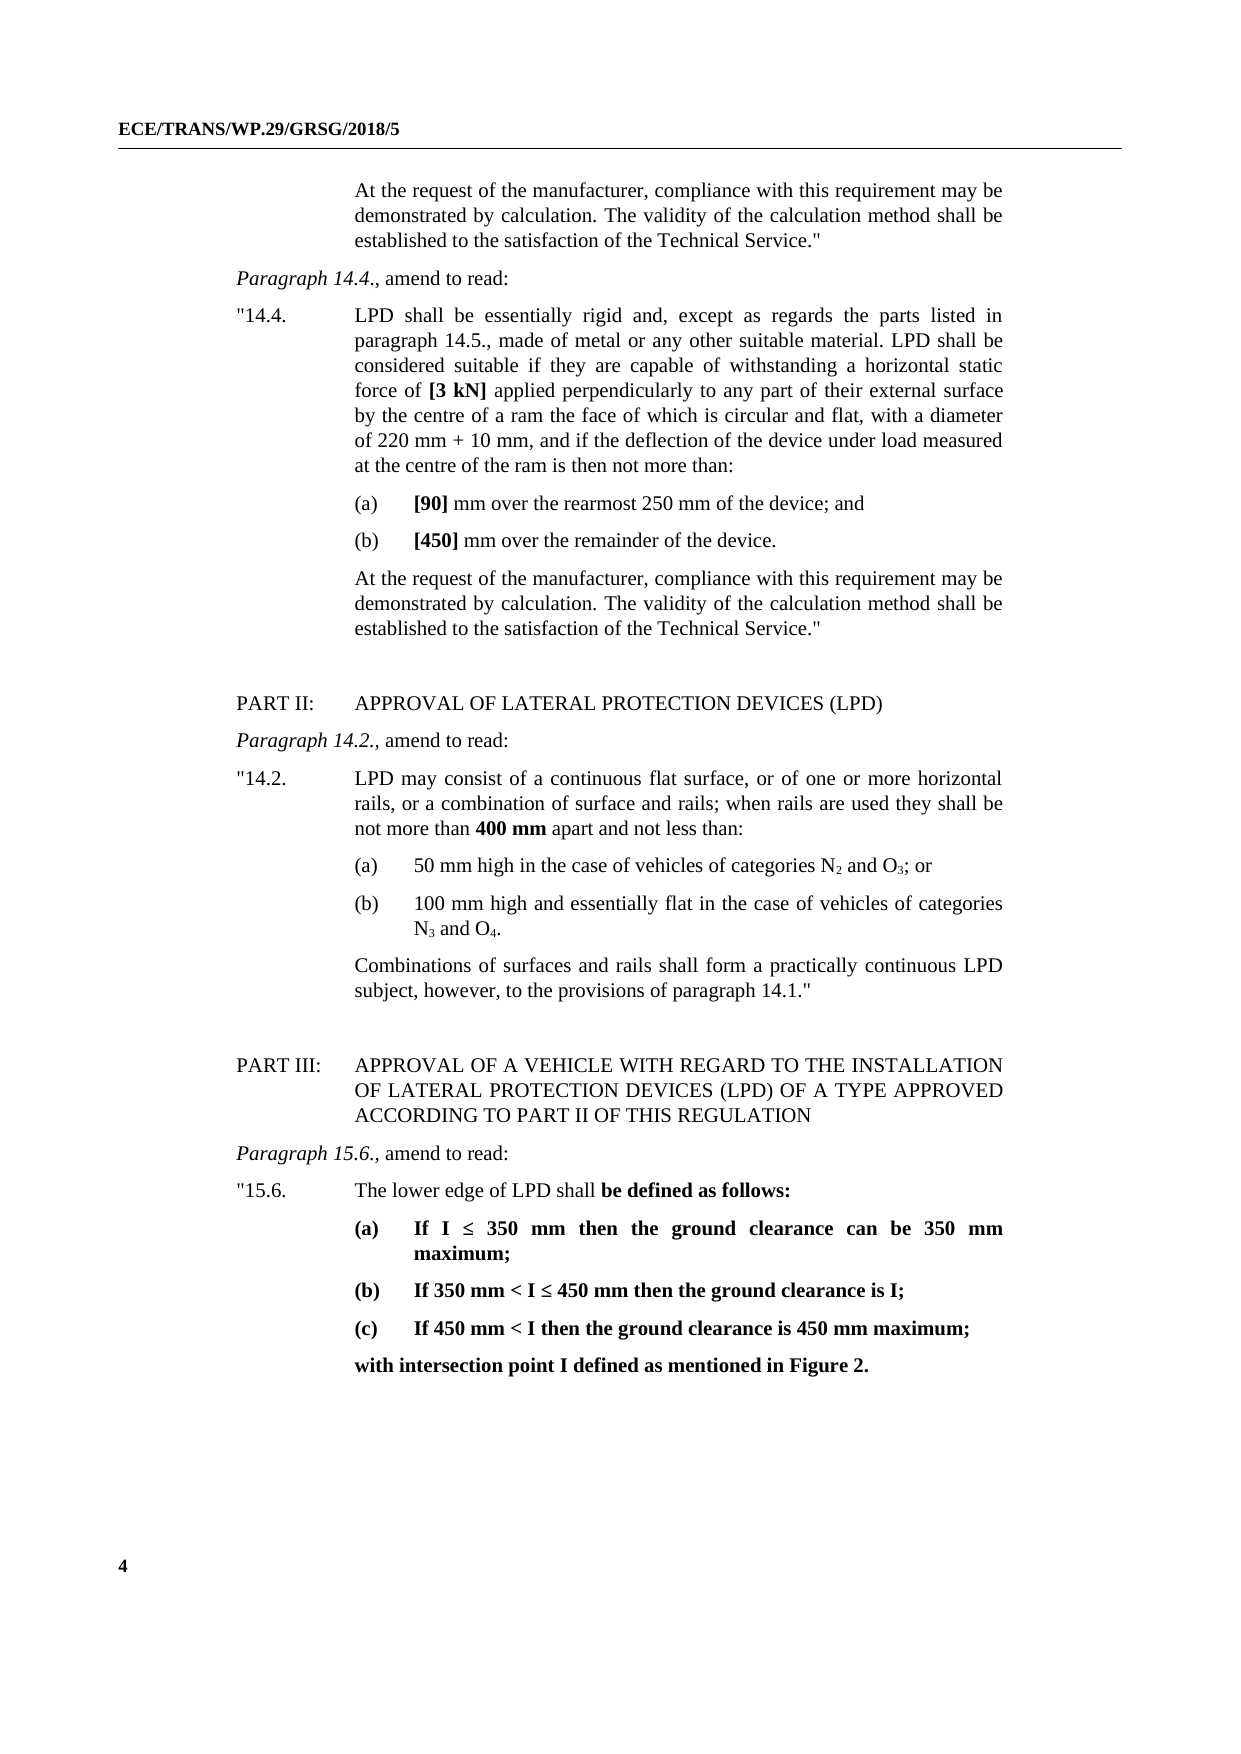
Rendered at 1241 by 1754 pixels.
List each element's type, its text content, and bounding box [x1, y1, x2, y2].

text Paragraph 14.2., amend to read: [236, 727, 1004, 752]
text PART III: APPROVAL OF A VEHICLE WITH REGARD TO THE INSTALLATION OF LATERAL PROTECTION DEVICES (LPD) OF A TYPE APPROVED ACCORDING TO PART II OF THIS REGULATION [236, 1052, 1004, 1127]
text PART II: APPROVAL OF LATERAL PROTECTION DEVICES (LPD) [236, 690, 1004, 715]
text At the request of the manufacturer, compliance with this requirement may be demonstrated by calculation. The validity of the calculation method shall be established to the satisfaction of the Technical Service." [236, 565, 1004, 640]
text Paragraph 15.6., amend to read: [236, 1140, 1004, 1165]
text (b) If 350 mm < I ≤ 450 mm then the ground clearance is I; [236, 1277, 1004, 1302]
text (c) If 450 mm < I then the ground clearance is 450 mm maximum; [236, 1315, 1004, 1340]
text (a) [90] mm over the rearmost 250 mm of the device; and [236, 490, 1004, 515]
text "15.6. The lower edge of LPD shall be defined as follows: [236, 1177, 1004, 1202]
text At the request of the manufacturer, compliance with this requirement may be demonstrated by calculation. The validity of the calculation method shall be established to the satisfaction of the Technical Service." [236, 177, 1004, 252]
text (a) If I ≤ 350 mm then the ground clearance can be 350 mm maximum; [236, 1215, 1004, 1265]
text (a) 50 mm high in the case of vehicles of categories N2 and O3; or [236, 852, 1004, 877]
text Paragraph 14.4., amend to read: [236, 265, 1004, 290]
text Combinations of surfaces and rails shall form a practically continuous LPD subject, however, to the provisions of paragraph 14.1." [236, 952, 1004, 1002]
text with intersection point I defined as mentioned in Figure 2. [236, 1352, 1004, 1377]
text (b) [450] mm over the remainder of the device. [236, 527, 1004, 552]
text (b) 100 mm high and essentially flat in the case of vehicles of categories N3 and O4. [236, 890, 1004, 940]
text "14.4. LPD shall be essentially rigid and, except as regards the parts listed in paragraph 14.5., made of metal or any other suitable material. LPD shall be considered suitable if they are capable of withstanding a horizontal static force of [3 kN] applied perpendicularly to any part of their external surface by the centre of a ram the face of which is circular and flat, with a diameter of 220 mm + 10 mm, and if the deflection of the device under load measured at the centre of the ram is then not more than: [236, 302, 1004, 477]
text "14.2. LPD may consist of a continuous flat surface, or of one or more horizontal rails, or a combination of surface and rails; when rails are used they shall be not more than 400 mm apart and not less than: [236, 765, 1004, 840]
